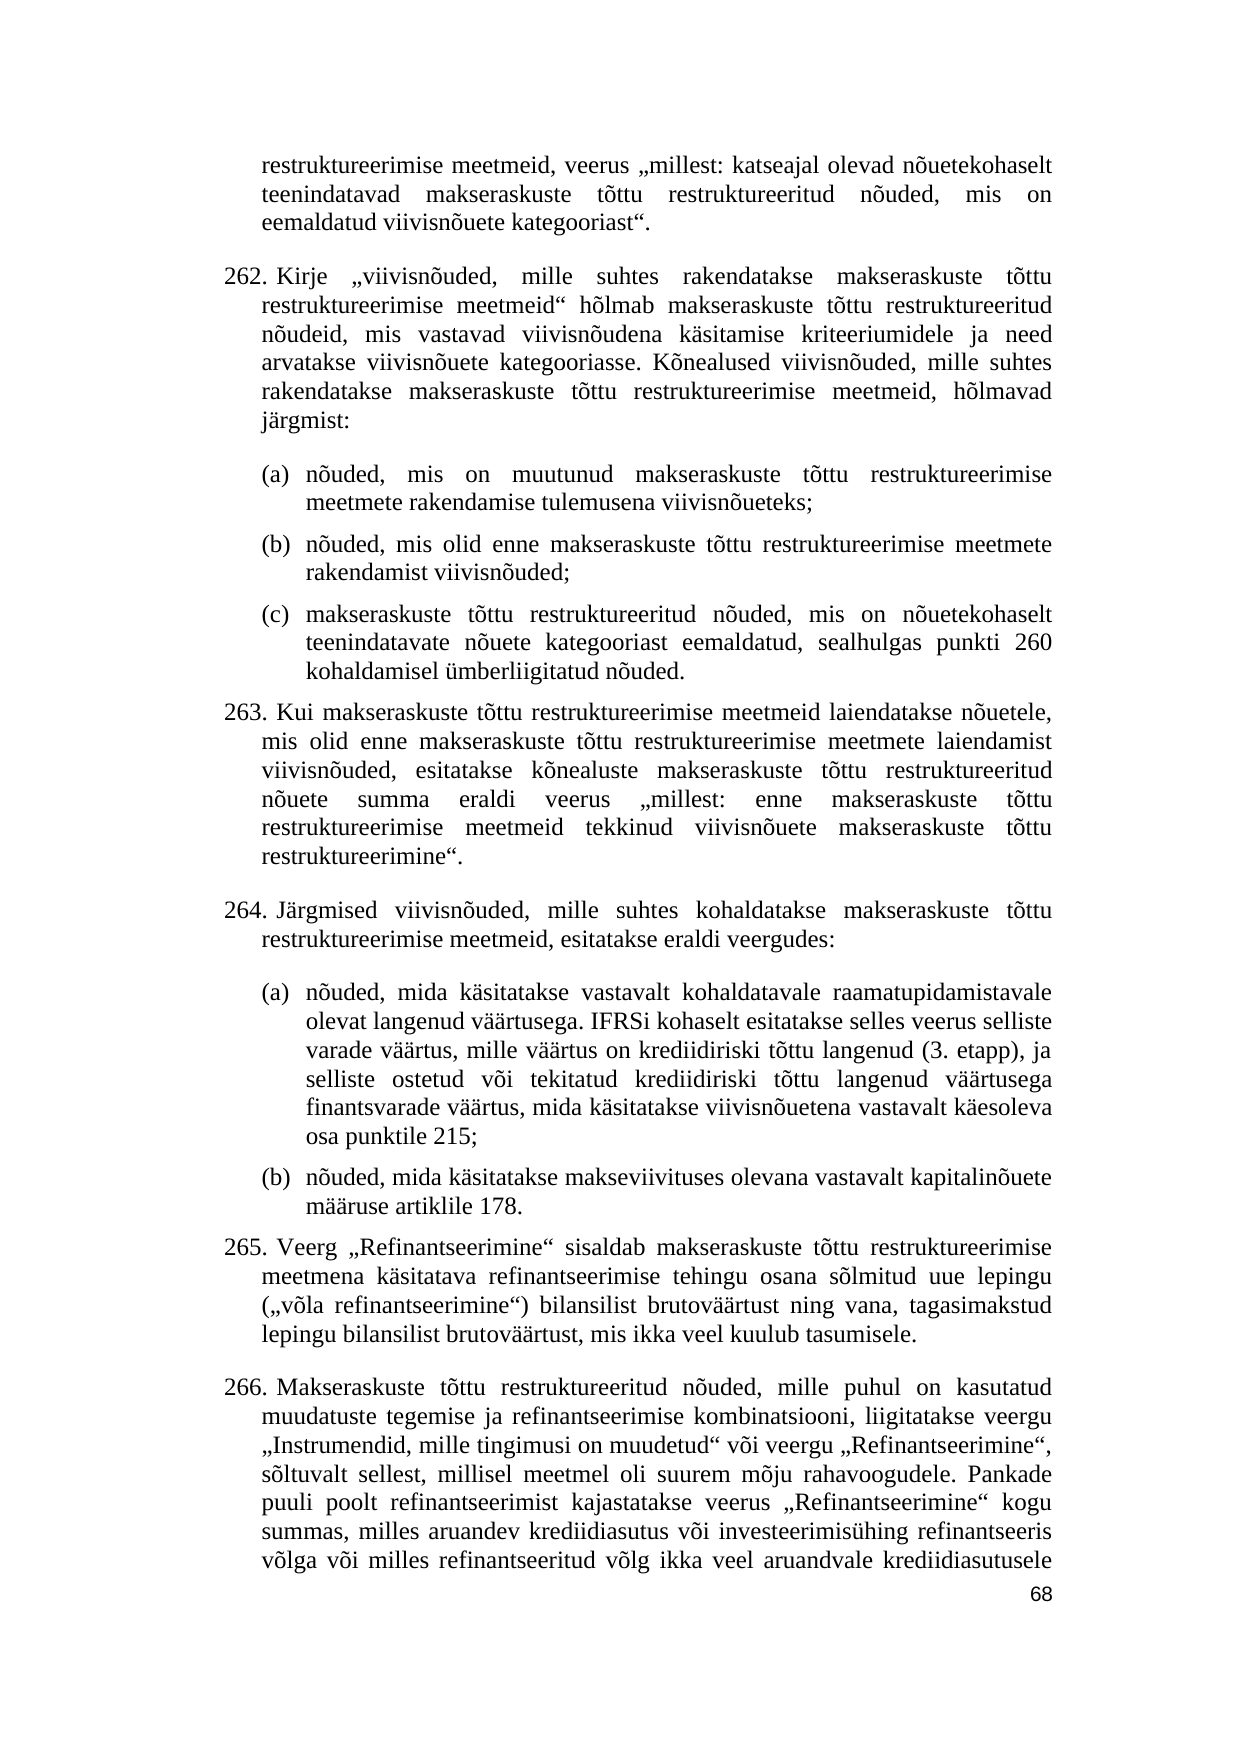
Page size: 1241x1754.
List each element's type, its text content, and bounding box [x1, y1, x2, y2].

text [224, 150, 1053, 236]
list nõuded, mida käsitatakse makseviivituses olevana vastavalt kapitalinõuete määruse artiklile 178. [261, 1162, 1053, 1220]
list makseraskuste tõttu restruktureeritud nõuded, mis on nõuetekohaselt teenindatavate nõuete kategooriast eemaldatud, sealhulgas punkti 260 kohaldamisel ümberliigitatud nõuded. [261, 599, 1053, 685]
text Veerg „Refinantseerimine“ sisaldab makseraskuste tõttu restruktureerimise meetmena käsitatava refinantseerimise tehingu osana sõlmitud uue lepingu („võla refinantseerimine“) bilansilist brutoväärtust ning vana, tagasimakstud lepingu bilansilist brutoväärtust, mis ikka veel kuulub tasumisele. [224, 1232, 1053, 1347]
list nõuded, mis on muutunud makseraskuste tõttu restruktureerimise meetmete rakendamise tulemusena viivisnõueteks; [261, 459, 1053, 516]
list nõuded, mida käsitatakse vastavalt kohaldatavale raamatupidamistavale olevat langenud väärtusega. IFRSi kohaselt esitatakse selles veerus selliste varade väärtus, mille väärtus on krediidiriski tõttu langenud (3. etapp), ja selliste ostetud või tekitatud krediidiriski tõttu langenud väärtusega finantsvarade väärtus, mida käsitatakse viivisnõuetena vastavalt käesoleva osa punktile 215; [261, 977, 1053, 1150]
list nõuded, mis olid enne makseraskuste tõttu restruktureerimise meetmete rakendamist viivisnõuded; [261, 529, 1053, 586]
text Kirje „viivisnõuded, mille suhtes rakendatakse makseraskuste tõttu restruktureerimise meetmeid“ hõlmab makseraskuste tõttu restruktureeritud nõudeid, mis vastavad viivisnõudena käsitamise kriteeriumidele ja need arvatakse viivisnõuete kategooriasse. Kõnealused viivisnõuded, mille suhtes rakendatakse makseraskuste tõttu restruktureerimise meetmeid, hõlmavad järgmist: [224, 261, 1053, 434]
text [224, 1372, 1053, 1574]
text Järgmised viivisnõuded, mille suhtes kohaldatakse makseraskuste tõttu restruktureerimise meetmeid, esitatakse eraldi veergudes: [224, 895, 1053, 952]
text Kui makseraskuste tõttu restruktureerimise meetmeid laiendatakse nõuetele, mis olid enne makseraskuste tõttu restruktureerimise meetmete laiendamist viivisnõuded, esitatakse kõnealuste makseraskuste tõttu restruktureeritud nõuete summa eraldi veerus „millest: enne makseraskuste tõttu restruktureerimise meetmeid tekkinud viivisnõuete makseraskuste tõttu restruktureerimine“. [224, 697, 1053, 870]
